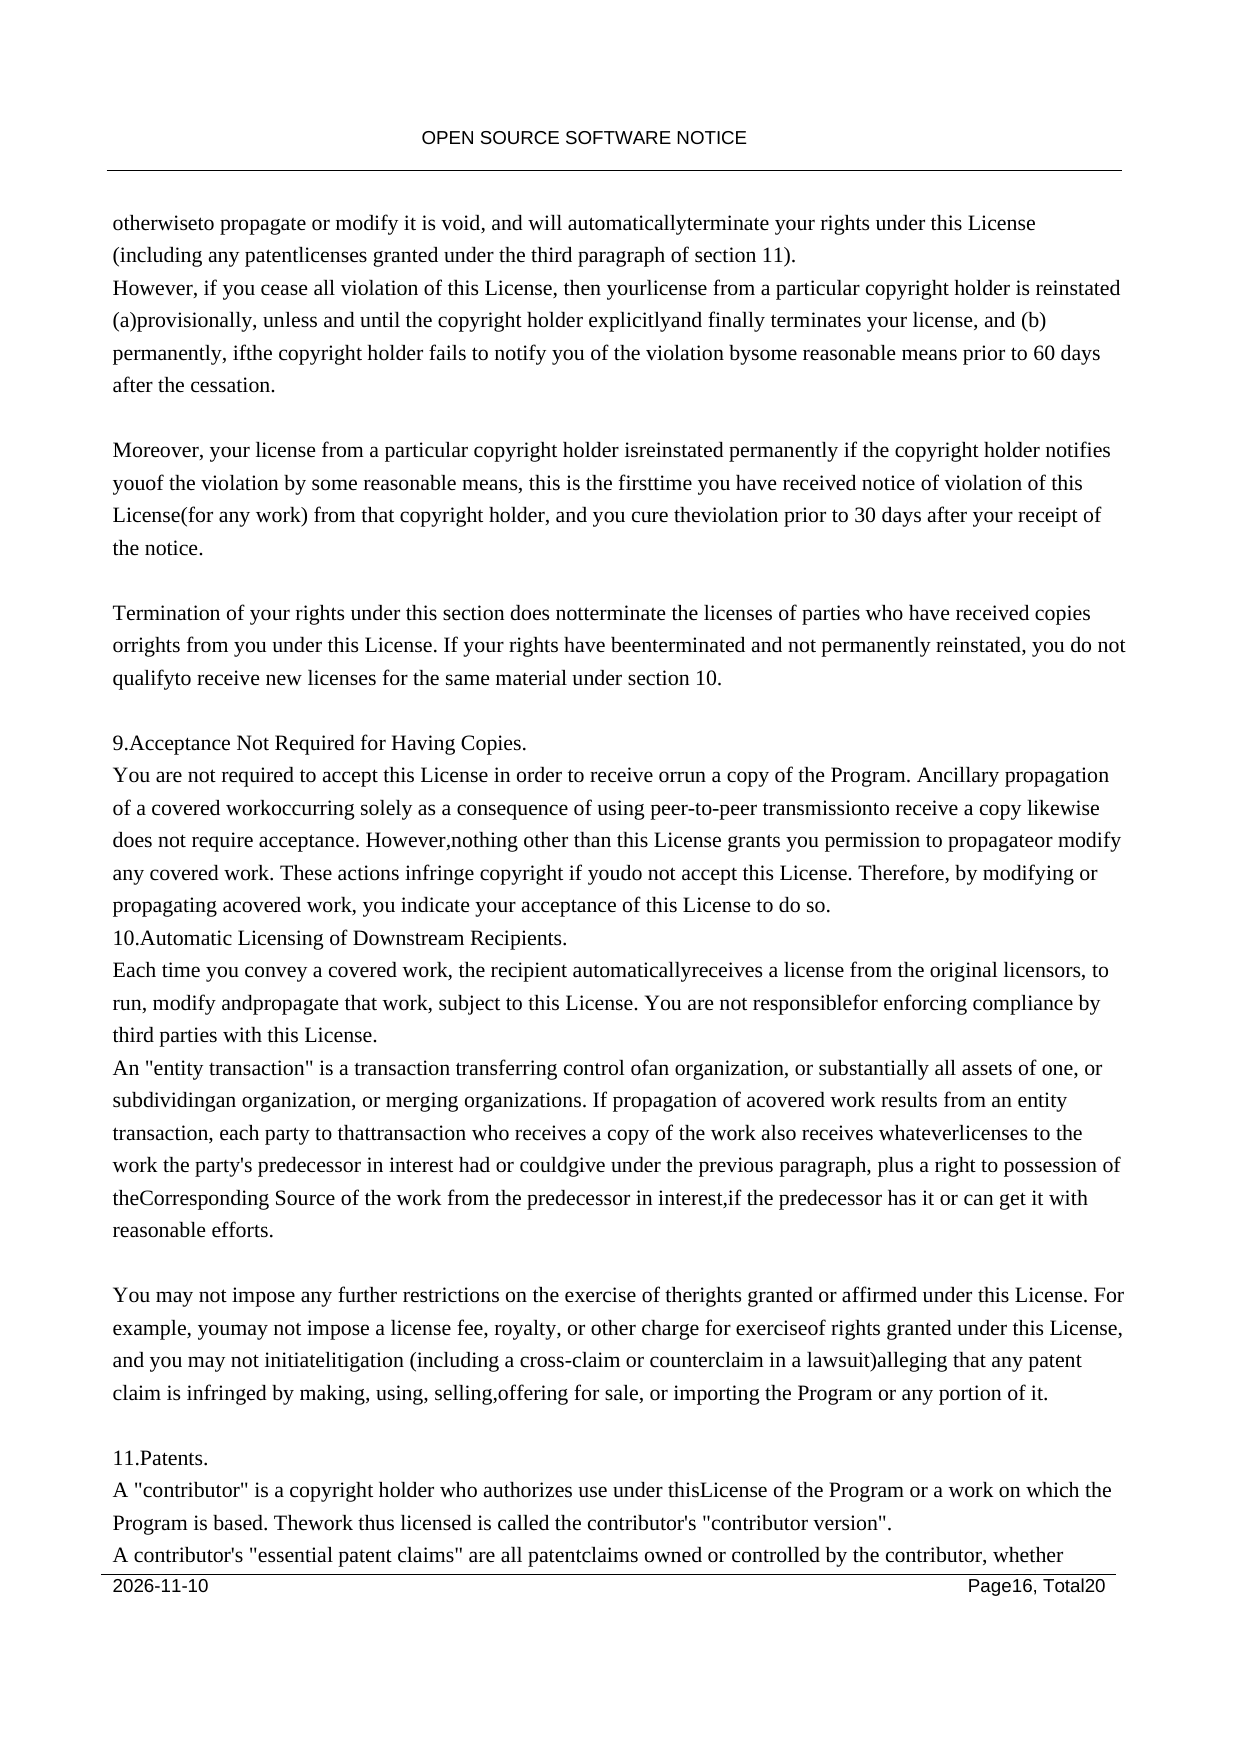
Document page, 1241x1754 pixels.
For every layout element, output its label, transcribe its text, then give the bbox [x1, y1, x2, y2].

text 11.Patents. [112, 1441, 1128, 1474]
text A "contributor" is a copyright holder who authorizes use under thisLicense of the Program or a work on which the Program is based. Thework thus licensed is called the contributor's "contributor version". [112, 1474, 1128, 1539]
text Moreover, your license from a particular copyright holder isreinstated permanently if the copyright holder notifies youof the violation by some reasonable means, this is the firsttime you have received notice of violation of this License(for any work) from that copyright holder, and you cure theviolation prior to 30 days after your receipt of the notice. [112, 434, 1128, 564]
text Termination of your rights under this section does notterminate the licenses of parties who have received copies orrights from you under this License. If your rights have beenterminated and not permanently reinstated, you do not qualifyto receive new licenses for the same material under section 10. [112, 596, 1128, 694]
text An "entity transaction" is a transaction transferring control ofan organization, or substantially all assets of one, or subdividingan organization, or merging organizations. If propagation of acovered work results from an entity transaction, each party to thattransaction who receives a copy of the work also receives whateverlicenses to the work the party's predecessor in interest had or couldgive under the previous paragraph, plus a right to possession of theCorresponding Source of the work from the predecessor in interest,if the predecessor has it or can get it with reasonable efforts. [112, 1051, 1128, 1246]
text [112, 1539, 1128, 1571]
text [112, 206, 1128, 271]
text However, if you cease all violation of this License, then yourlicense from a particular copyright holder is reinstated (a)provisionally, unless and until the copyright holder explicitlyand finally terminates your license, and (b) permanently, ifthe copyright holder fails to notify you of the violation bysome reasonable means prior to 60 days after the cessation. [112, 271, 1128, 401]
text 9.Acceptance Not Required for Having Copies. [112, 726, 1128, 759]
text You may not impose any further restrictions on the exercise of therights granted or affirmed under this License. For example, youmay not impose a license fee, royalty, or other charge for exerciseof rights granted under this License, and you may not initiatelitigation (including a cross-claim or counterclaim in a lawsuit)alleging that any patent claim is infringed by making, using, selling,offering for sale, or importing the Program or any portion of it. [112, 1279, 1128, 1409]
text 10.Automatic Licensing of Downstream Recipients. [112, 921, 1128, 954]
text Each time you convey a covered work, the recipient automaticallyreceives a license from the original licensors, to run, modify andpropagate that work, subject to this License. You are not responsiblefor enforcing compliance by third parties with this License. [112, 954, 1128, 1051]
text You are not required to accept this License in order to receive orrun a copy of the Program. Ancillary propagation of a covered workoccurring solely as a consequence of using peer-to-peer transmissionto receive a copy likewise does not require acceptance. However,nothing other than this License grants you permission to propagateor modify any covered work. These actions infringe copyright if youdo not accept this License. Therefore, by modifying or propagating acovered work, you indicate your acceptance of this License to do so. [112, 759, 1128, 921]
